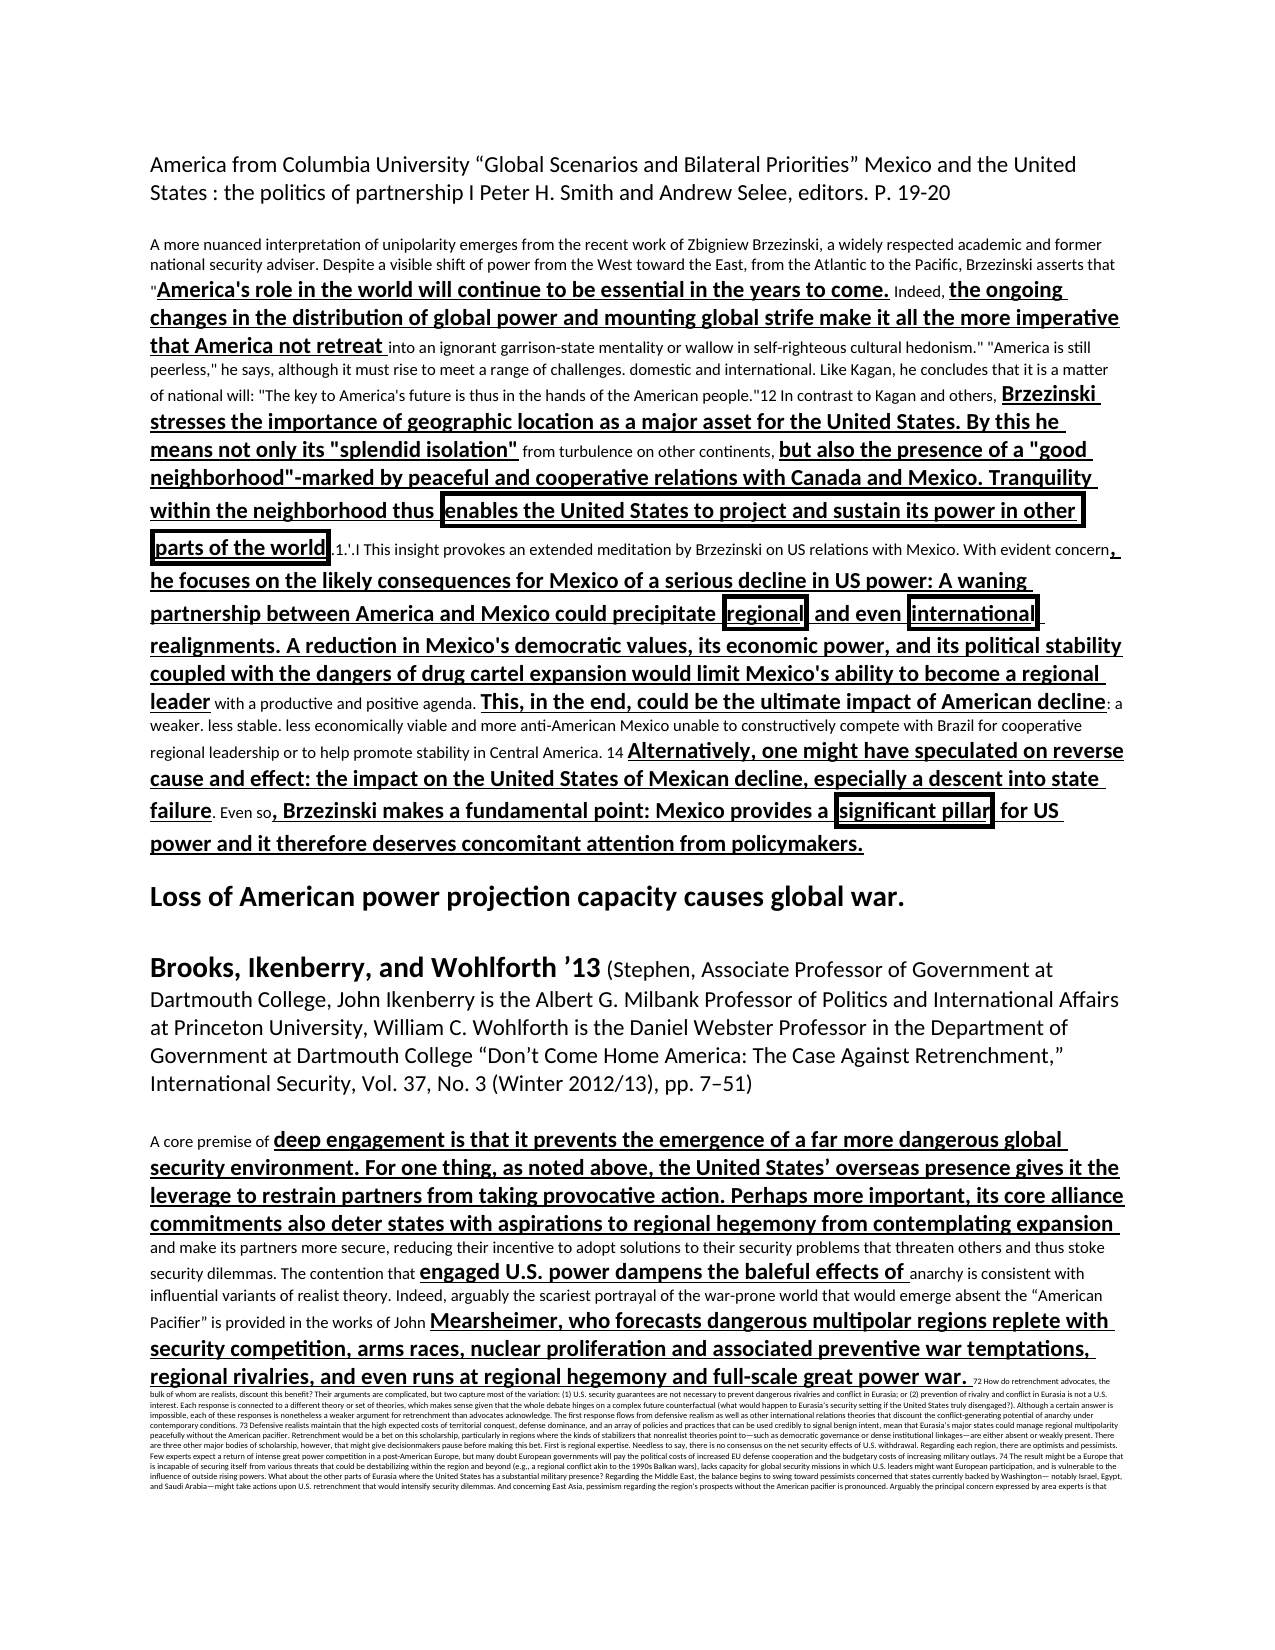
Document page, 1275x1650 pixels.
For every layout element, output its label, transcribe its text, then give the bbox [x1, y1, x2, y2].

text A more nuanced interpretation of unipolarity emerges from the recent work of Zbigniew Brzezinski, a widely respected academic and former national security adviser. Despite a visible shift of power from the West toward the East, from the Atlantic to the Pacific, Brzezinski asserts that "America's role in the world will continue to be essential in the years to come. Indeed, the ongoing changes in the distribution of global power and mounting global strife make it all the more imperative that America not retreat into an ignorant garrison-state mentality or wallow in self-righteous cultural hedonism." "America is still peerless," he says, although it must rise to meet a range of challenges. domestic and international. Like Kagan, he concludes that it is a matter of national will: "The key to America's future is thus in the hands of the American people."12 In contrast to Kagan and others, Brzezinski stresses the importance of geographic location as a major asset for the United States. By this he means not only its "splendid isolation" from turbulence on other continents, but also the presence of a "good neighborhood"-marked by peaceful and cooperative relations with Canada and Mexico. Tranquility within the neighborhood thus enables the United States to project and sustain its power in other parts of the world.1.'.I This insight provokes an extended meditation by Brzezinski on US relations with Mexico. With evident concern, he focuses on the likely consequences for Mexico of a serious decline in US power: A waning partnership between America and Mexico could precipitate regional and even international realignments. A reduction in Mexico's democratic values, its economic power, and its political stability coupled with the dangers of drug cartel expansion would limit Mexico's ability to become a regional leader with a productive and positive agenda. This, in the end, could be the ultimate impact of American decline: a weaker. less stable. less economically viable and more anti-American Mexico unable to constructively compete with Brazil for cooperative regional leadership or to help promote stability in Central America. 14 Alternatively, one might have speculated on reverse cause and effect: the impact on the United States of Mexican decline, especially a descent into state failure. Even so, Brzezinski makes a fundamental point: Mexico provides a significant pillar for US power and it therefore deserves concomitant attention from policymakers. [150, 234, 1125, 857]
subtitle Loss of American power projection capacity causes global war. [150, 878, 1125, 949]
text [150, 150, 1125, 206]
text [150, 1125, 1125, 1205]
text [150, 1207, 1125, 1492]
text Brooks, Ikenberry, and Wohlforth ’13 (Stephen, Associate Professor of Government at Dartmouth College, John Ikenberry is the Albert G. Milbank Professor of Politics and International Affairs at Princeton University, William C. Wohlforth is the Daniel Webster Professor in the Department of Government at Dartmouth College “Don’t Come Home America: The Case Against Retrenchment,” International Security, Vol. 37, No. 3 (Winter 2012/13), pp. 7–51) [150, 949, 1125, 1097]
